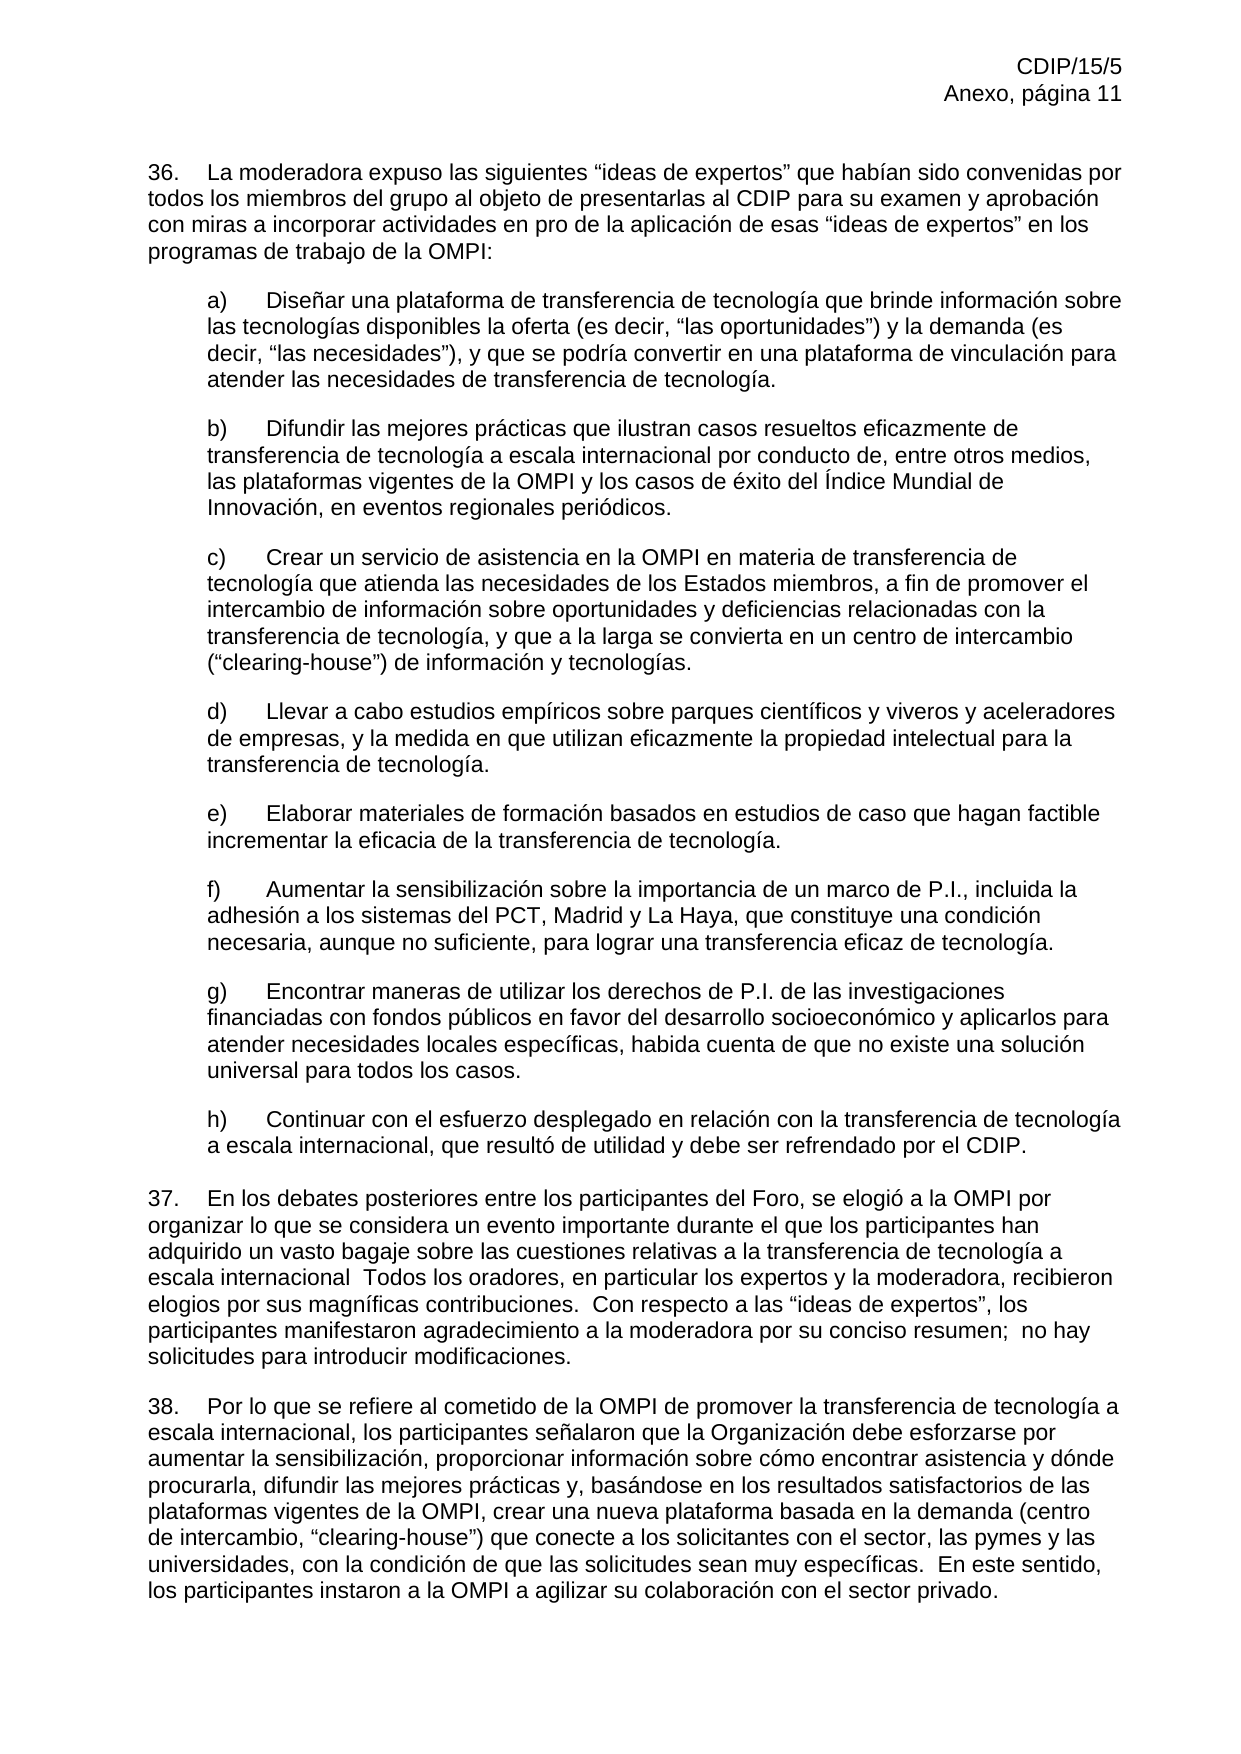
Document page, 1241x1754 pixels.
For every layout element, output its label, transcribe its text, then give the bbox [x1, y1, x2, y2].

list f) Aumentar la sensibilización sobre la importancia de un marco de P.I., incluida la adhesión a los sistemas del PCT, Madrid y La Haya, que constituye una condición necesaria, aunque no suficiente, para lograr una transferencia eficaz de tecnología. [148, 876, 1122, 955]
list d) Llevar a cabo estudios empíricos sobre parques científicos y viveros y aceleradores de empresas, y la medida en que utilizan eficazmente la propiedad intelectual para la transferencia de tecnología. [148, 698, 1122, 777]
list e) Elaborar materiales de formación basados en estudios de caso que hagan factible incrementar la eficacia de la transferencia de tecnología. [148, 800, 1122, 853]
list a) Diseñar una plataforma de transferencia de tecnología que brinde información sobre las tecnologías disponibles la oferta (es decir, “las oportunidades”) y la demanda (es decir, “las necesidades”), y que se podría convertir en una plataforma de vinculación para atender las necesidades de transferencia de tecnología. [148, 287, 1122, 392]
list b) Difundir las mejores prácticas que ilustran casos resueltos eficazmente de transferencia de tecnología a escala internacional por conducto de, entre otros medios, las plataformas vigentes de la OMPI y los casos de éxito del Índice Mundial de Innovación, en eventos regionales periódicos. [148, 415, 1122, 521]
list g) Encontrar maneras de utilizar los derechos de P.I. de las investigaciones financiadas con fondos públicos en favor del desarrollo socioeconómico y aplicarlos para atender necesidades locales específicas, habida cuenta de que no existe una solución universal para todos los casos. [148, 978, 1122, 1083]
text h) Continuar con el esfuerzo desplegado en relación con la transferencia de tecnología a escala internacional, que resultó de utilidad y debe ser refrendado por el CDIP. [148, 1106, 1122, 1159]
list La moderadora expuso las siguientes “ideas de expertos” que habían sido convenidas por todos los miembros del grupo al objeto de presentarlas al CDIP para su examen y aprobación con miras a incorporar actividades en pro de la aplicación de esas “ideas de expertos” en los programas de trabajo de la OMPI: [148, 158, 1122, 264]
list Por lo que se refiere al cometido de la OMPI de promover la transferencia de tecnología a escala internacional, los participantes señalaron que la Organización debe esforzarse por aumentar la sensibilización, proporcionar información sobre cómo encontrar asistencia y dónde procurarla, difundir las mejores prácticas y, basándose en los resultados satisfactorios de las plataformas vigentes de la OMPI, crear una nueva plataforma basada en la demanda (centro de intercambio, “clearing-house”) que conecte a los solicitantes con el sector, las pymes y las universidades, con la condición de que las solicitudes sean muy específicas. En este sentido, los participantes instaron a la OMPI a agilizar su colaboración con el sector privado. [148, 1393, 1122, 1603]
list c) Crear un servicio de asistencia en la OMPI en materia de transferencia de tecnología que atienda las necesidades de los Estados miembros, a fin de promover el intercambio de información sobre oportunidades y deficiencias relacionadas con la transferencia de tecnología, y que a la larga se convierta en un centro de intercambio (“clearing-house”) de información y tecnologías. [148, 543, 1122, 675]
list En los debates posteriores entre los participantes del Foro, se elogió a la OMPI por organizar lo que se considera un evento importante durante el que los participantes han adquirido un vasto bagaje sobre las cuestiones relativas a la transferencia de tecnología a escala internacional Todos los oradores, en particular los expertos y la moderadora, recibieron elogios por sus magníficas contribuciones. Con respecto a las “ideas de expertos”, los participantes manifestaron agradecimiento a la moderadora por su conciso resumen; no hay solicitudes para introducir modificaciones. [148, 1185, 1122, 1370]
